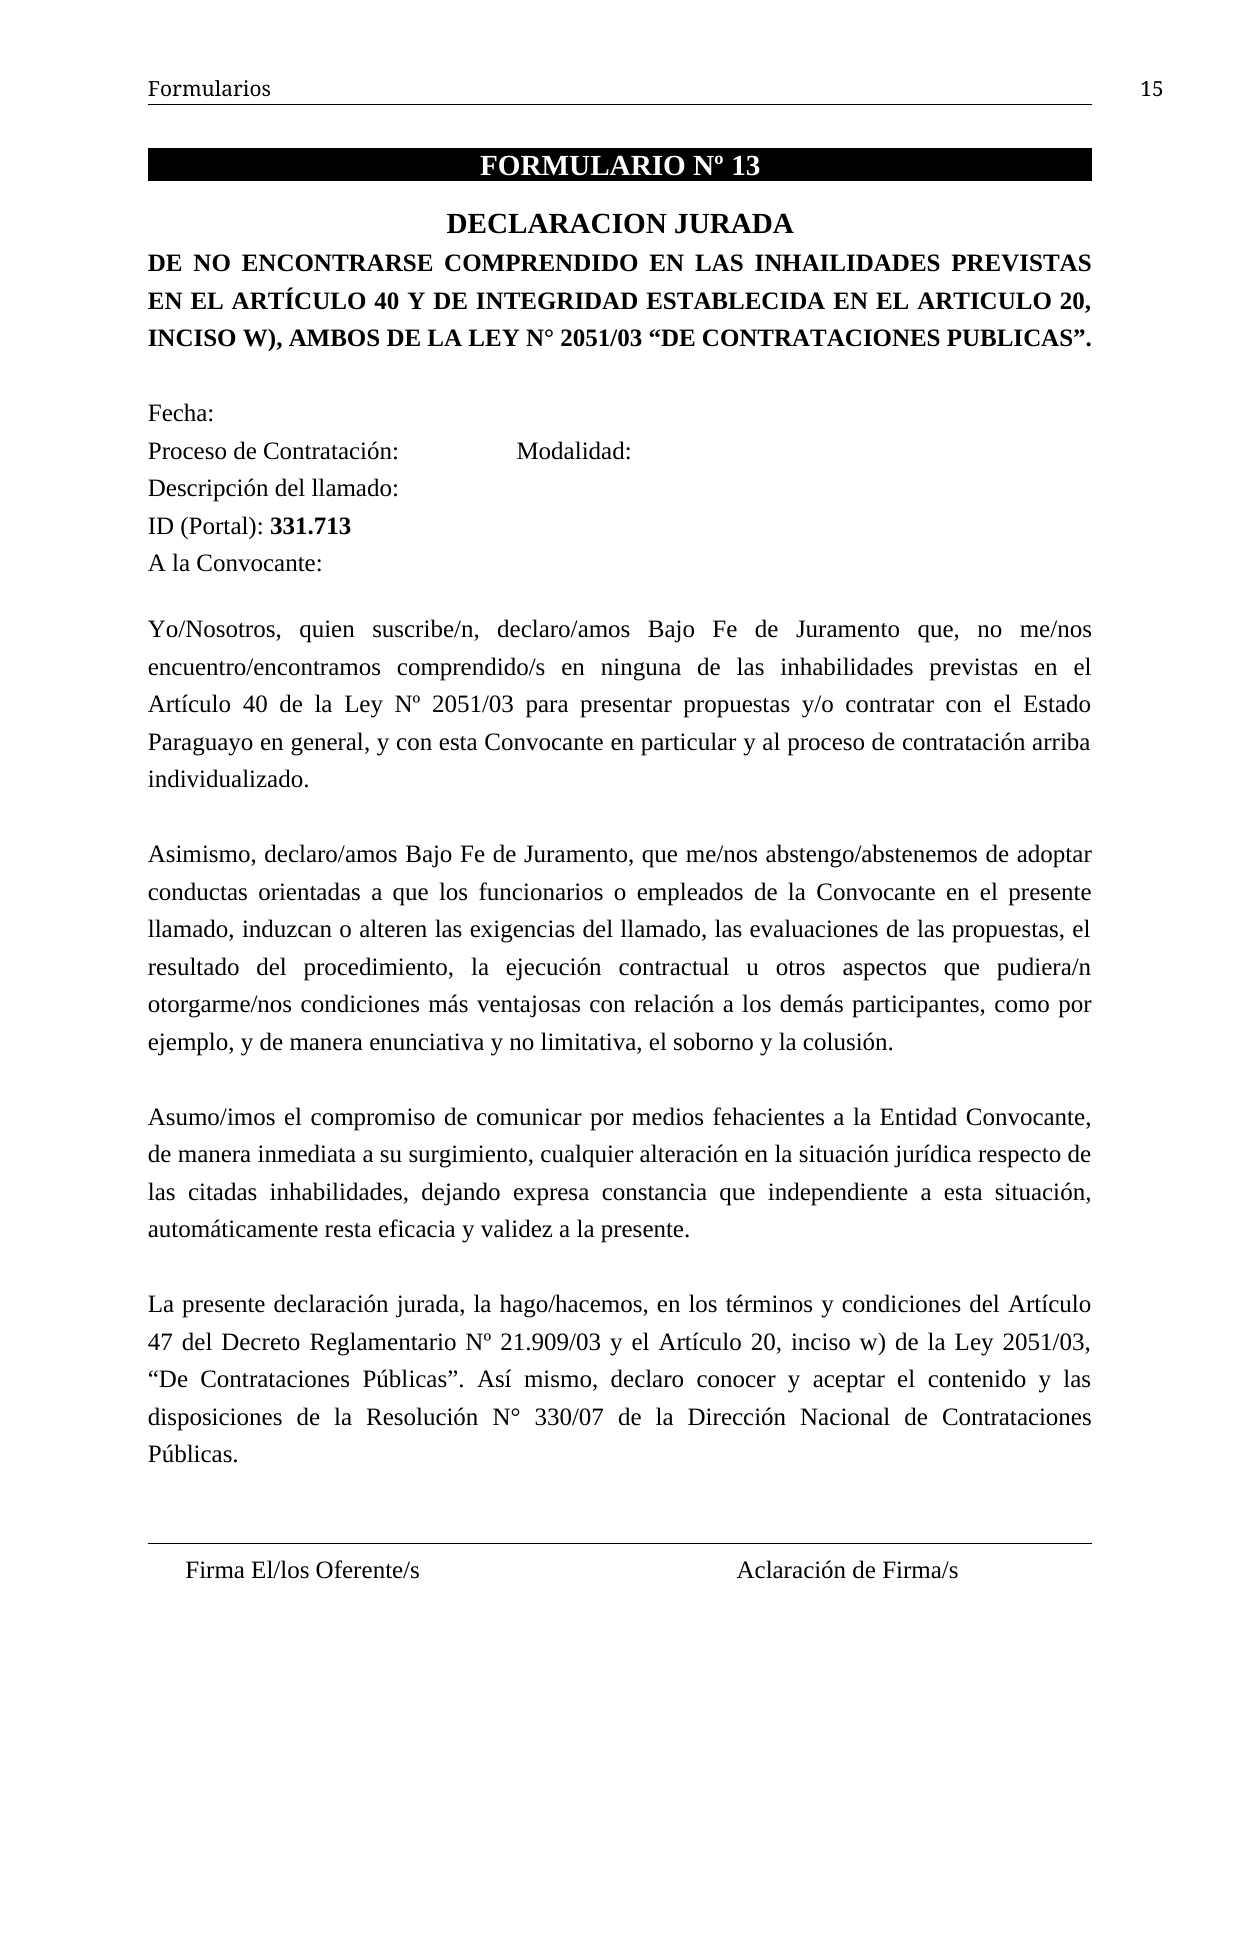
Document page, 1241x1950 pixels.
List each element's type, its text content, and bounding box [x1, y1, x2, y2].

text ID (Portal): 331.713 [148, 502, 1092, 539]
text Fecha: [148, 389, 1092, 427]
text Asimismo, declaro/amos Bajo Fe de Juramento, que me/nos abstengo/abstenemos de adoptar conductas orientadas a que los funcionarios o empleados de la Convocante en el presente llamado, induzcan o alteren las exigencias del llamado, las evaluaciones de las propuestas, el resultado del procedimiento, la ejecución contractual u otros aspectos que pudiera/n otorgarme/nos condiciones más ventajosas con relación a los demás participantes, como por ejemplo, y de manera enunciativa y no limitativa, el soborno y la colusión. [148, 831, 1092, 1056]
text Asumo/imos el compromiso de comunicar por medios fehacientes a la Entidad Convocante, de manera inmediata a su surgimiento, cualquier alteración en la situación jurídica respecto de las citadas inhabilidades, dejando expresa constancia que independiente a esta situación, automáticamente resta eficacia y validez a la presente. [148, 1093, 1092, 1243]
text Firma El/los Oferente/s Aclaración de Firma/s [148, 1544, 1092, 1584]
text Proceso de Contratación: Modalidad: [148, 427, 1092, 464]
text DE NO ENCONTRARSE COMPRENDIDO EN LAS INHAILIDADES PREVISTAS EN EL ARTÍCULO 40 Y DE INTEGRIDAD ESTABLECIDA EN EL ARTICULO 20, INCISO W), AMBOS DE LA LEY N° 2051/03 “DE CONTRATACIONES PUBLICAS”. [148, 239, 1092, 352]
subtitle DECLARACION JURADA [148, 202, 1092, 239]
text A la Convocante: [148, 539, 1092, 577]
text La presente declaración jurada, la hago/hacemos, en los términos y condiciones del Artículo 47 del Decreto Reglamentario Nº 21.909/03 y el Artículo 20, inciso w) de la Ley 2051/03, “De Contrataciones Públicas”. Así mismo, declaro conocer y aceptar el contenido y las disposiciones de la Resolución N° 330/07 de la Dirección Nacional de Contrataciones Públicas. [148, 1281, 1092, 1468]
text Descripción del llamado: [148, 464, 1092, 502]
subtitle FORMULARIO Nº 13 [148, 148, 1092, 181]
text Yo/Nosotros, quien suscribe/n, declaro/amos Bajo Fe de Juramento que, no me/nos encuentro/encontramos comprendido/s en ninguna de las inhabilidades previstas en el Artículo 40 de la Ley Nº 2051/03 para presentar propuestas y/o contratar con el Estado Paraguayo en general, y con esta Convocante en particular y al proceso de contratación arriba individualizado. [148, 606, 1092, 793]
